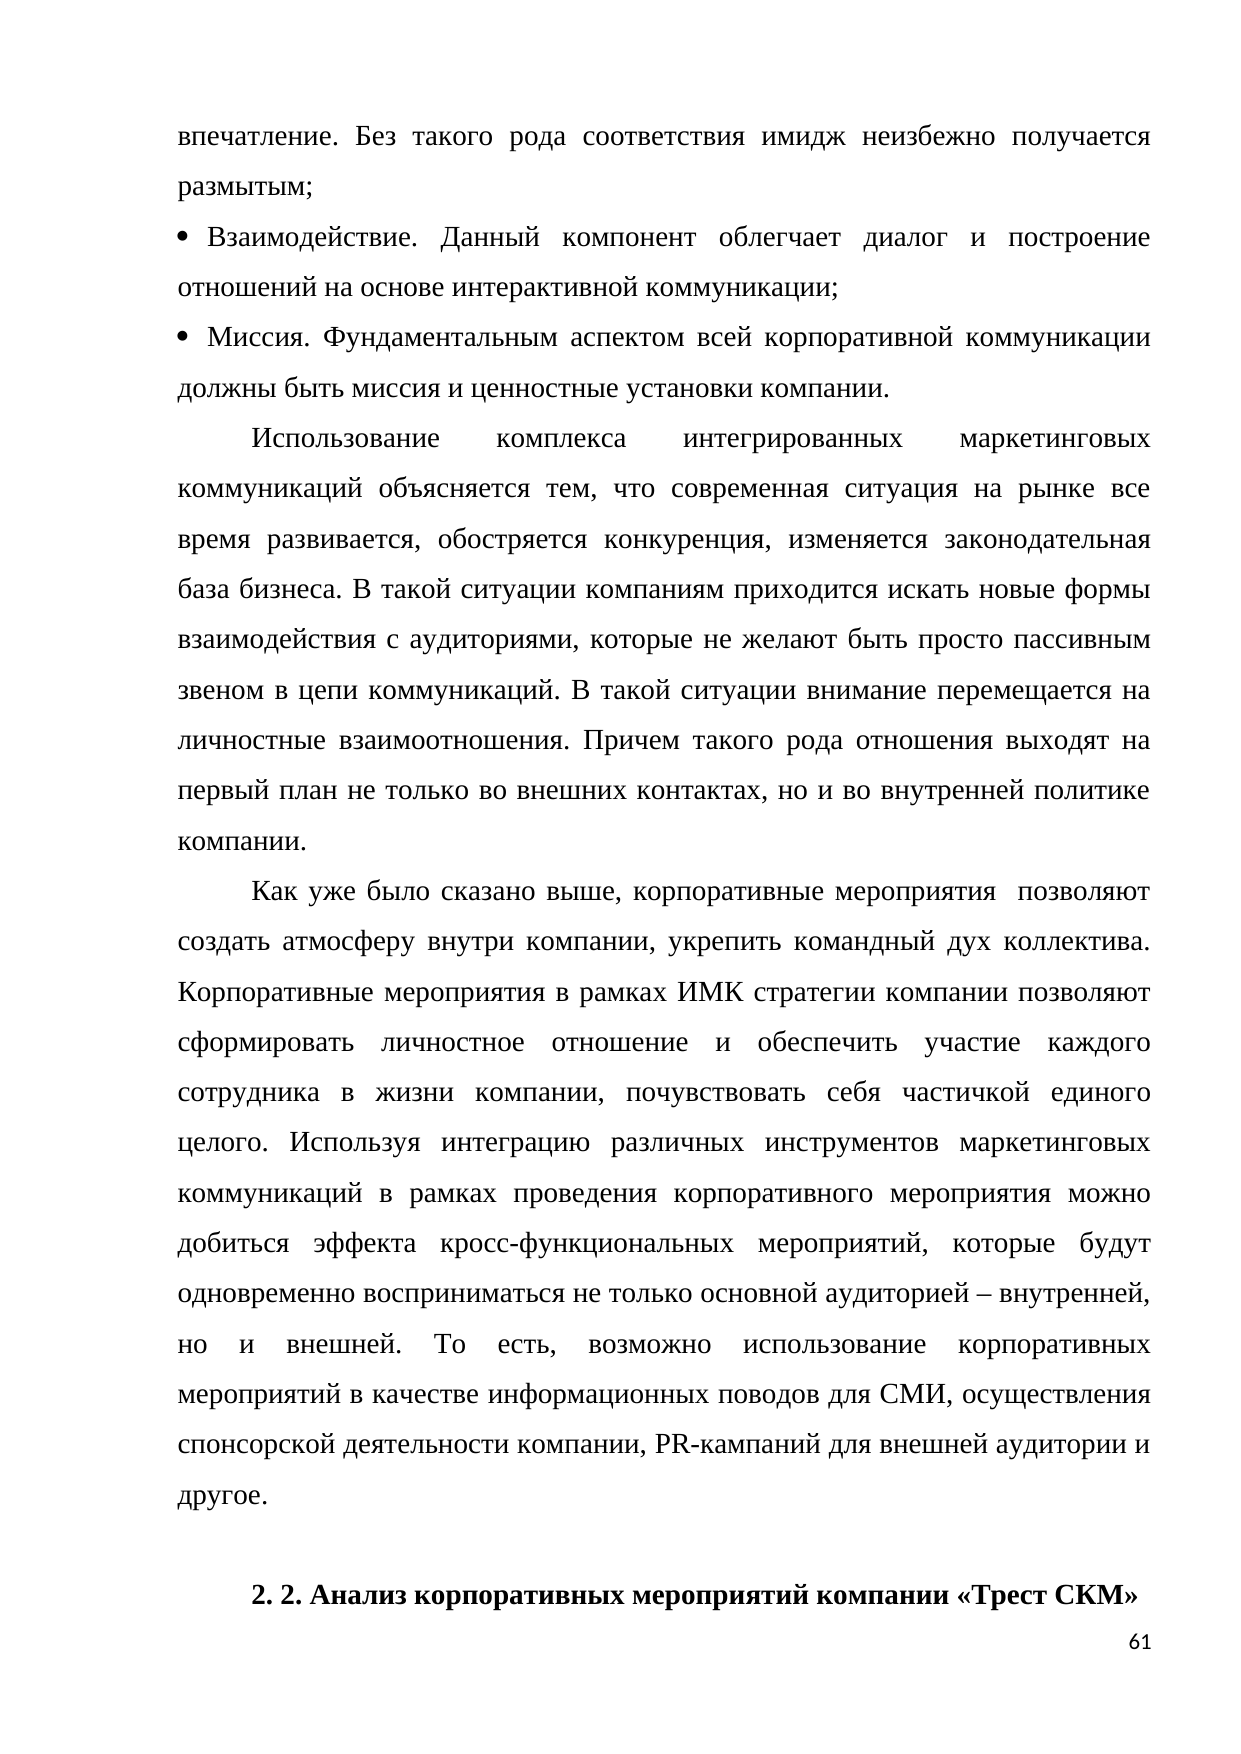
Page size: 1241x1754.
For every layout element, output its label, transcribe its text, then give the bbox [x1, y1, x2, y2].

text Использование комплекса интегрированных маркетинговых коммуникаций объясняется тем, что современная ситуация на рынке все время развивается, обостряется конкуренция, изменяется законодательная база бизнеса. В такой ситуации компаниям приходится искать новые формы взаимодействия с аудиториями, которые не желают быть просто пассивным звеном в цепи коммуникаций. В такой ситуации внимание перемещается на личностные взаимоотношения. Причем такого рода отношения выходят на первый план не только во внешних контактах, но и во внутренней политике компании. [177, 420, 1152, 856]
list Взаимодействие. Данный компонент облегчает диалог и построение отношений на основе интерактивной коммуникации; [177, 219, 1152, 303]
text Как уже было сказано выше, корпоративные мероприятия позволяют создать атмосферу внутри компании, укрепить командный дух коллектива. Корпоративные мероприятия в рамках ИМК стратегии компании позволяют сформировать личностное отношение и обеспечить участие каждого сотрудника в жизни компании, почувствовать себя частичкой единого целого. Используя интеграцию различных инструментов маркетинговых коммуникаций в рамках проведения корпоративного мероприятия можно добиться эффекта кросс-функциональных мероприятий, которые будут одновременно восприниматься не только основной аудиторией – внутренней, но и внешней. То есть, возможно использование корпоративных мероприятий в качестве информационных поводов для СМИ, осуществления спонсорской деятельности компании, PR-кампаний для внешней аудитории и другое. [177, 873, 1152, 1510]
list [177, 118, 1152, 202]
text 2. 2. Анализ корпоративных мероприятий компании «Трест СКМ» [177, 1577, 1152, 1611]
list Миссия. Фундаментальным аспектом всей корпоративной коммуникации должны быть миссия и ценностные установки компании. [177, 319, 1152, 403]
